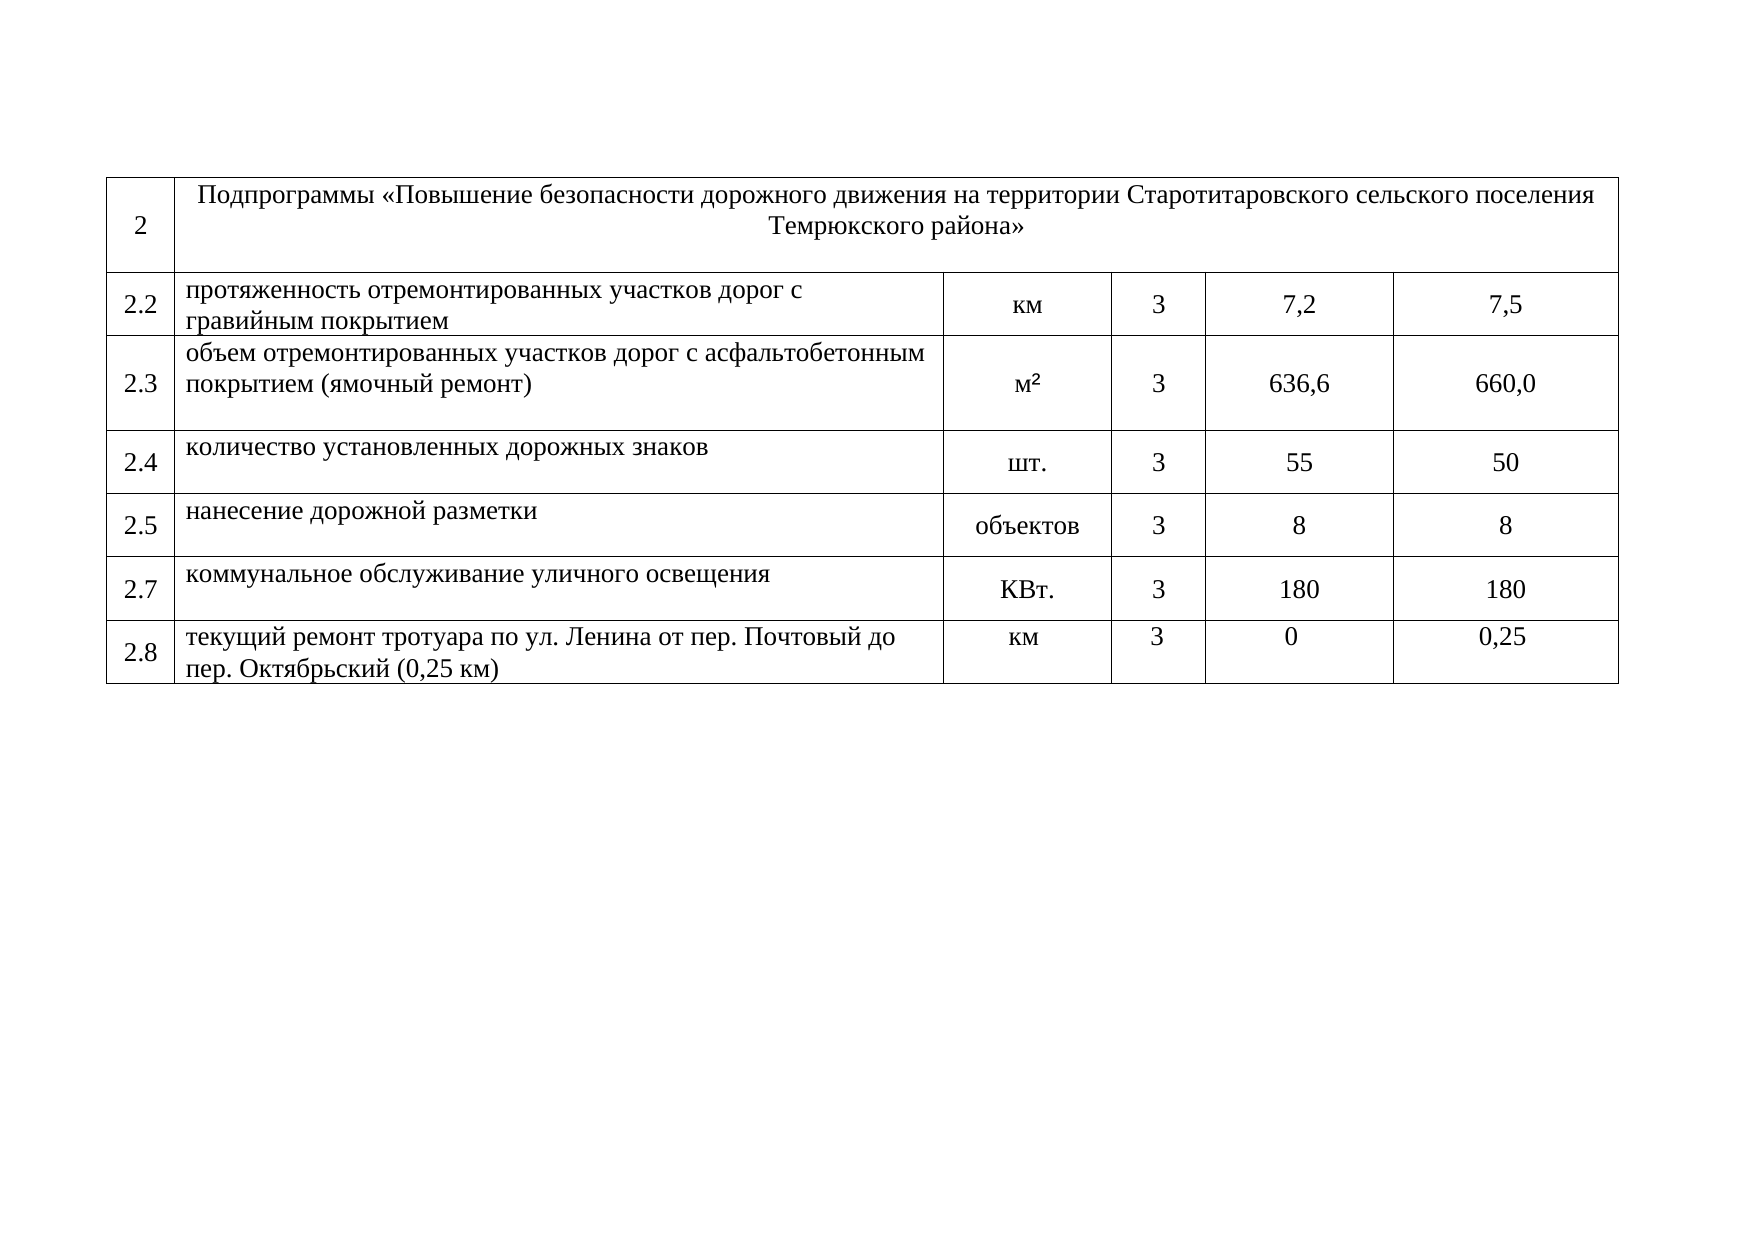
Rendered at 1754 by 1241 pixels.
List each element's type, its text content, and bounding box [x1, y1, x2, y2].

table_cell 55 [1206, 431, 1393, 493]
table_cell 660,0 [1394, 336, 1618, 429]
table_cell протяженность отремонтированных участков дорог с гравийным покрытием [175, 273, 943, 335]
table_cell 2.4 [107, 431, 174, 493]
table_cell Подпрограммы «Повышение безопасности дорожного движения на территории Старотитаровского сельского поселения Темрюкского района» [175, 178, 1618, 272]
table_cell объем отремонтированных участков дорог с асфальтобетонным покрытием (ямочный ремонт) [175, 336, 943, 429]
table_cell 2.8 [107, 621, 174, 683]
table_cell нанесение дорожной разметки [175, 494, 943, 556]
table_cell 0,25 [1394, 621, 1618, 683]
table_cell км [944, 621, 1111, 683]
table_cell 8 [1206, 494, 1393, 556]
table_cell 3 [1112, 557, 1205, 619]
table_cell 180 [1394, 557, 1618, 619]
table_cell 3 [1112, 336, 1205, 429]
table_cell 636,6 [1206, 336, 1393, 429]
table_cell 2.3 [107, 336, 174, 429]
table_cell 2.5 [107, 494, 174, 556]
table_cell 7,5 [1394, 273, 1618, 335]
table_cell КВт. [944, 557, 1111, 619]
table_cell 3 [1112, 494, 1205, 556]
table_cell 2.7 [107, 557, 174, 619]
table_cell 8 [1394, 494, 1618, 556]
table_cell 2.2 [107, 273, 174, 335]
table_cell 3 [1112, 431, 1205, 493]
table_cell 3 [1112, 621, 1205, 683]
table_cell 50 [1394, 431, 1618, 493]
table_cell км [944, 273, 1111, 335]
table_cell 180 [1206, 557, 1393, 619]
table_cell 2 [107, 178, 174, 272]
table_cell коммунальное обслуживание уличного освещения [175, 557, 943, 619]
table_cell 7,2 [1206, 273, 1393, 335]
table_cell м² [944, 336, 1111, 429]
table_cell объектов [944, 494, 1111, 556]
table_cell 3 [1112, 273, 1205, 335]
table_cell количество установленных дорожных знаков [175, 431, 943, 493]
table_cell шт. [944, 431, 1111, 493]
table_cell 0 [1206, 621, 1393, 683]
table_cell текущий ремонт тротуара по ул. Ленина от пер. Почтовый до пер. Октябрьский (0,25 км) [175, 621, 943, 683]
